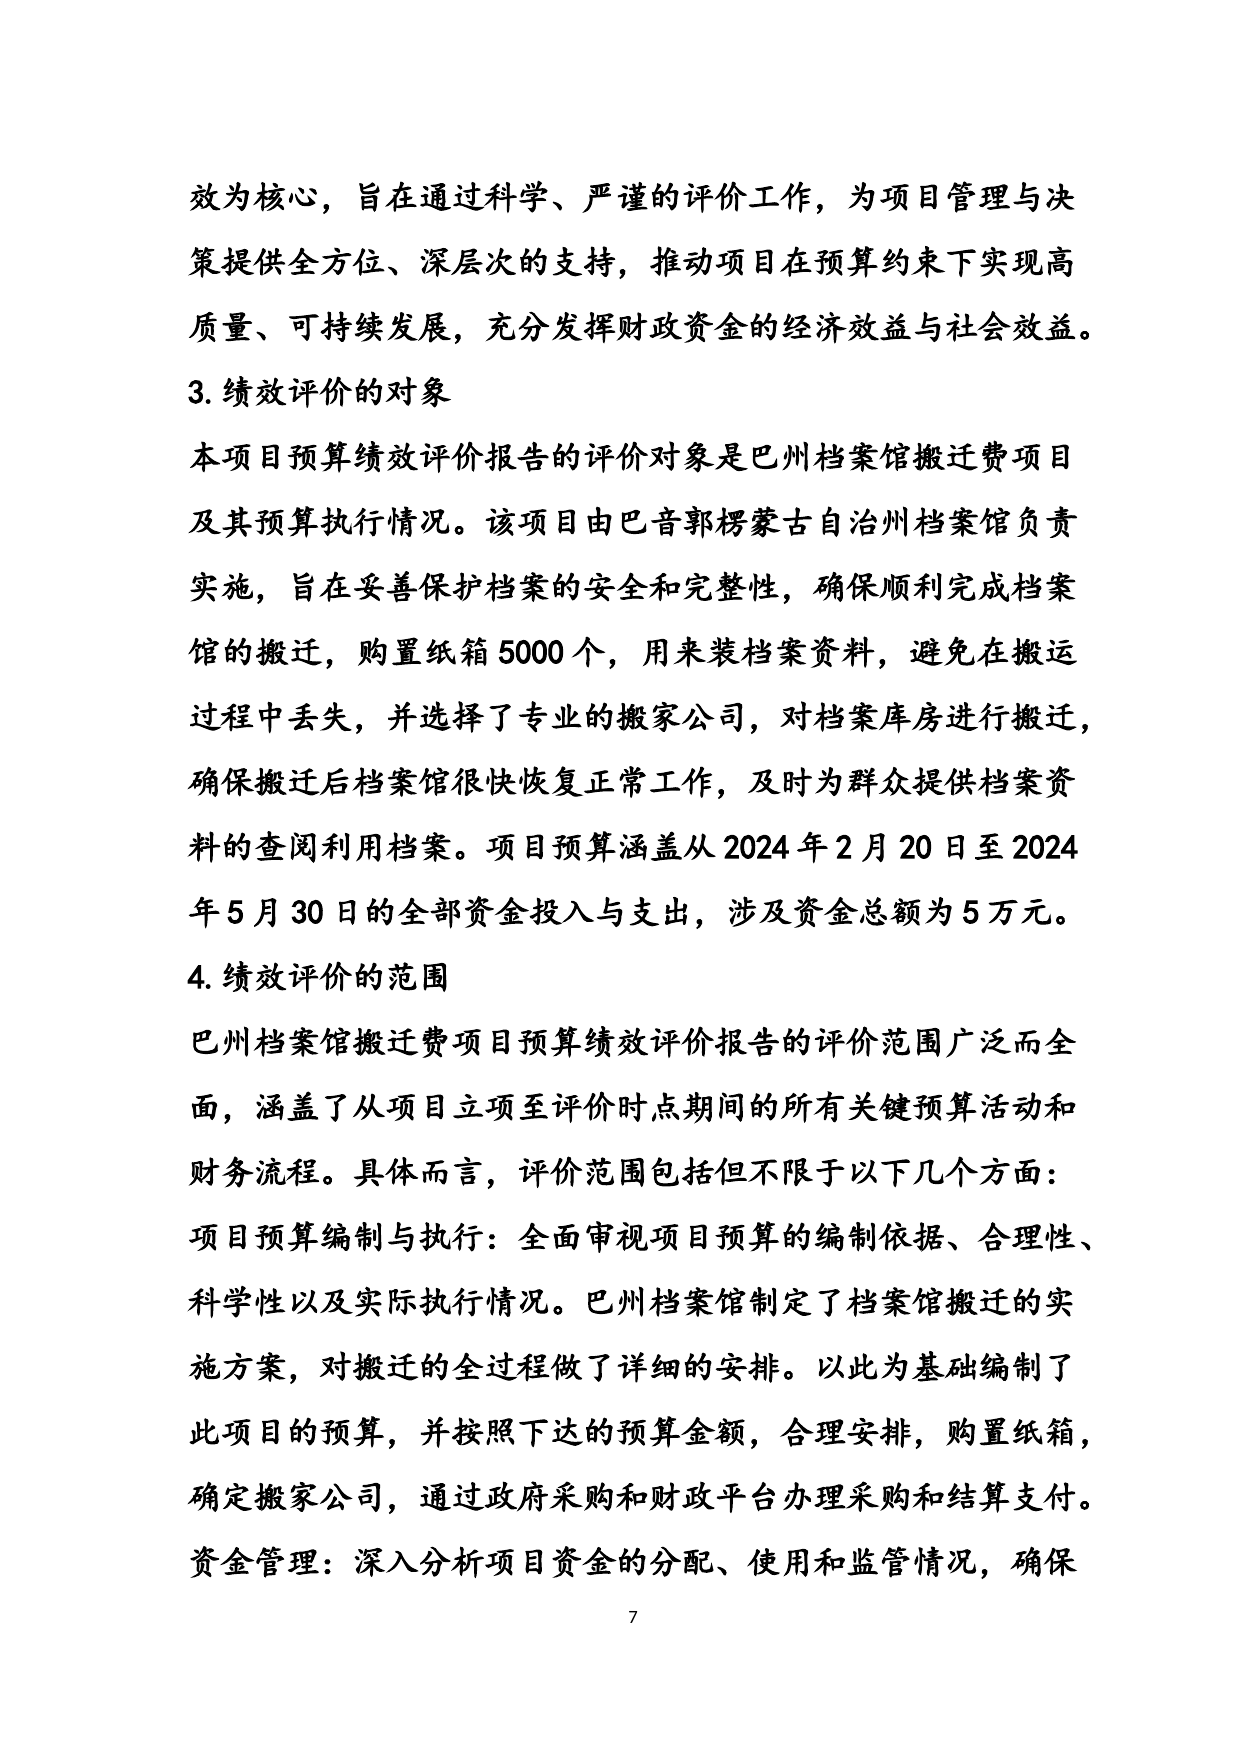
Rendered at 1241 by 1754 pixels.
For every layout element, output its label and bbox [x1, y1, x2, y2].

text [187, 162, 1078, 1592]
